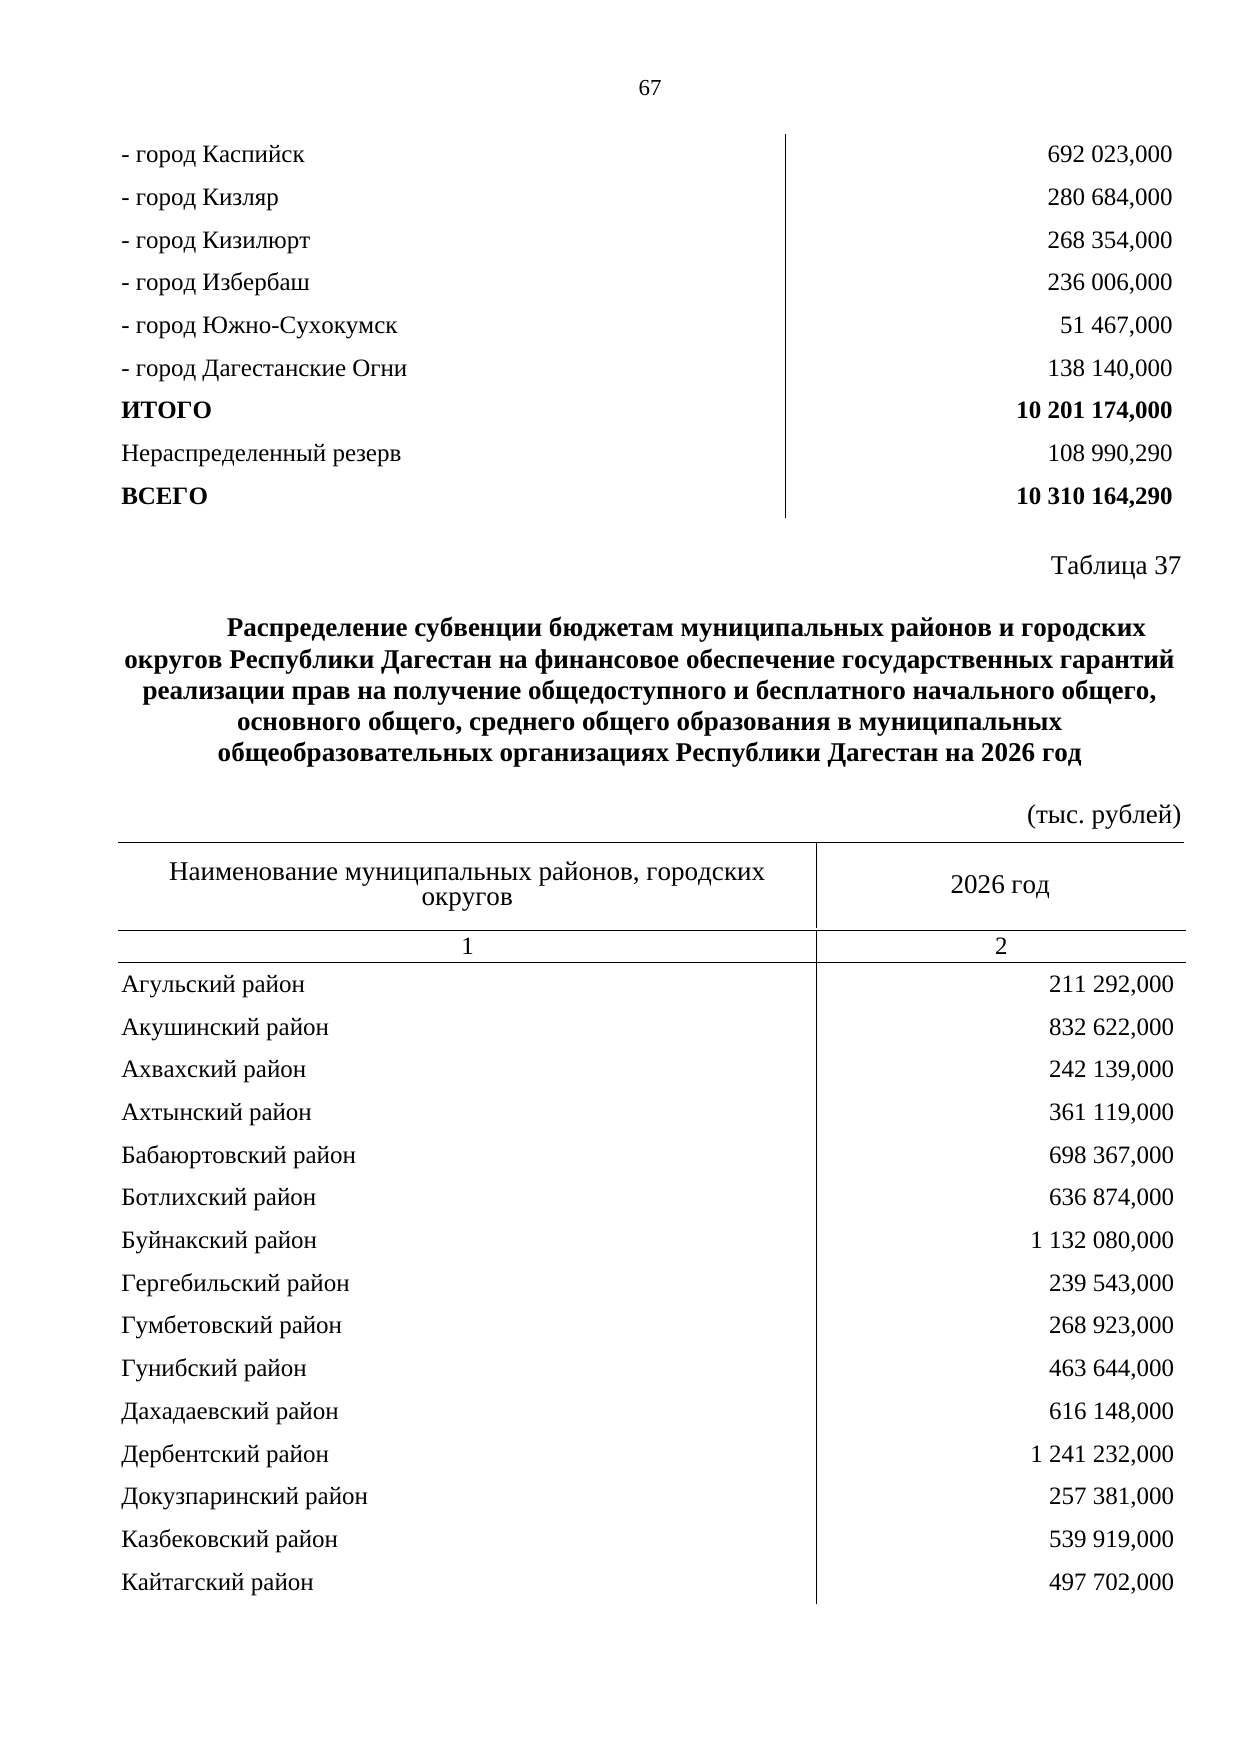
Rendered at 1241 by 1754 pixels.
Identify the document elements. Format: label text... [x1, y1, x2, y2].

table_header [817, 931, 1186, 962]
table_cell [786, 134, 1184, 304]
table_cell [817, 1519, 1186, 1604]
text Таблица 37 [118, 549, 1181, 580]
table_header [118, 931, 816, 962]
text Распределение субвенции бюджетам муниципальных районов и городских округов Республики Дагестан на финансовое обеспечение государственных гарантий реализации прав на получение общедоступного и бесплатного начального общего, основного общего, среднего общего образования в муниципальных общеобразовательных организациях Республики Дагестан на 2026 год [118, 612, 1181, 767]
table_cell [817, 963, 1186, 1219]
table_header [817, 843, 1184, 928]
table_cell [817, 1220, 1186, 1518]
text (тыс. рублей) [118, 798, 1181, 829]
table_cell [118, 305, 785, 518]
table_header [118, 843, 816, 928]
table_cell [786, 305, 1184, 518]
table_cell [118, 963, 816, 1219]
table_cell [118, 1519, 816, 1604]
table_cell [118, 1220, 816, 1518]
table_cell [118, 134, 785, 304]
